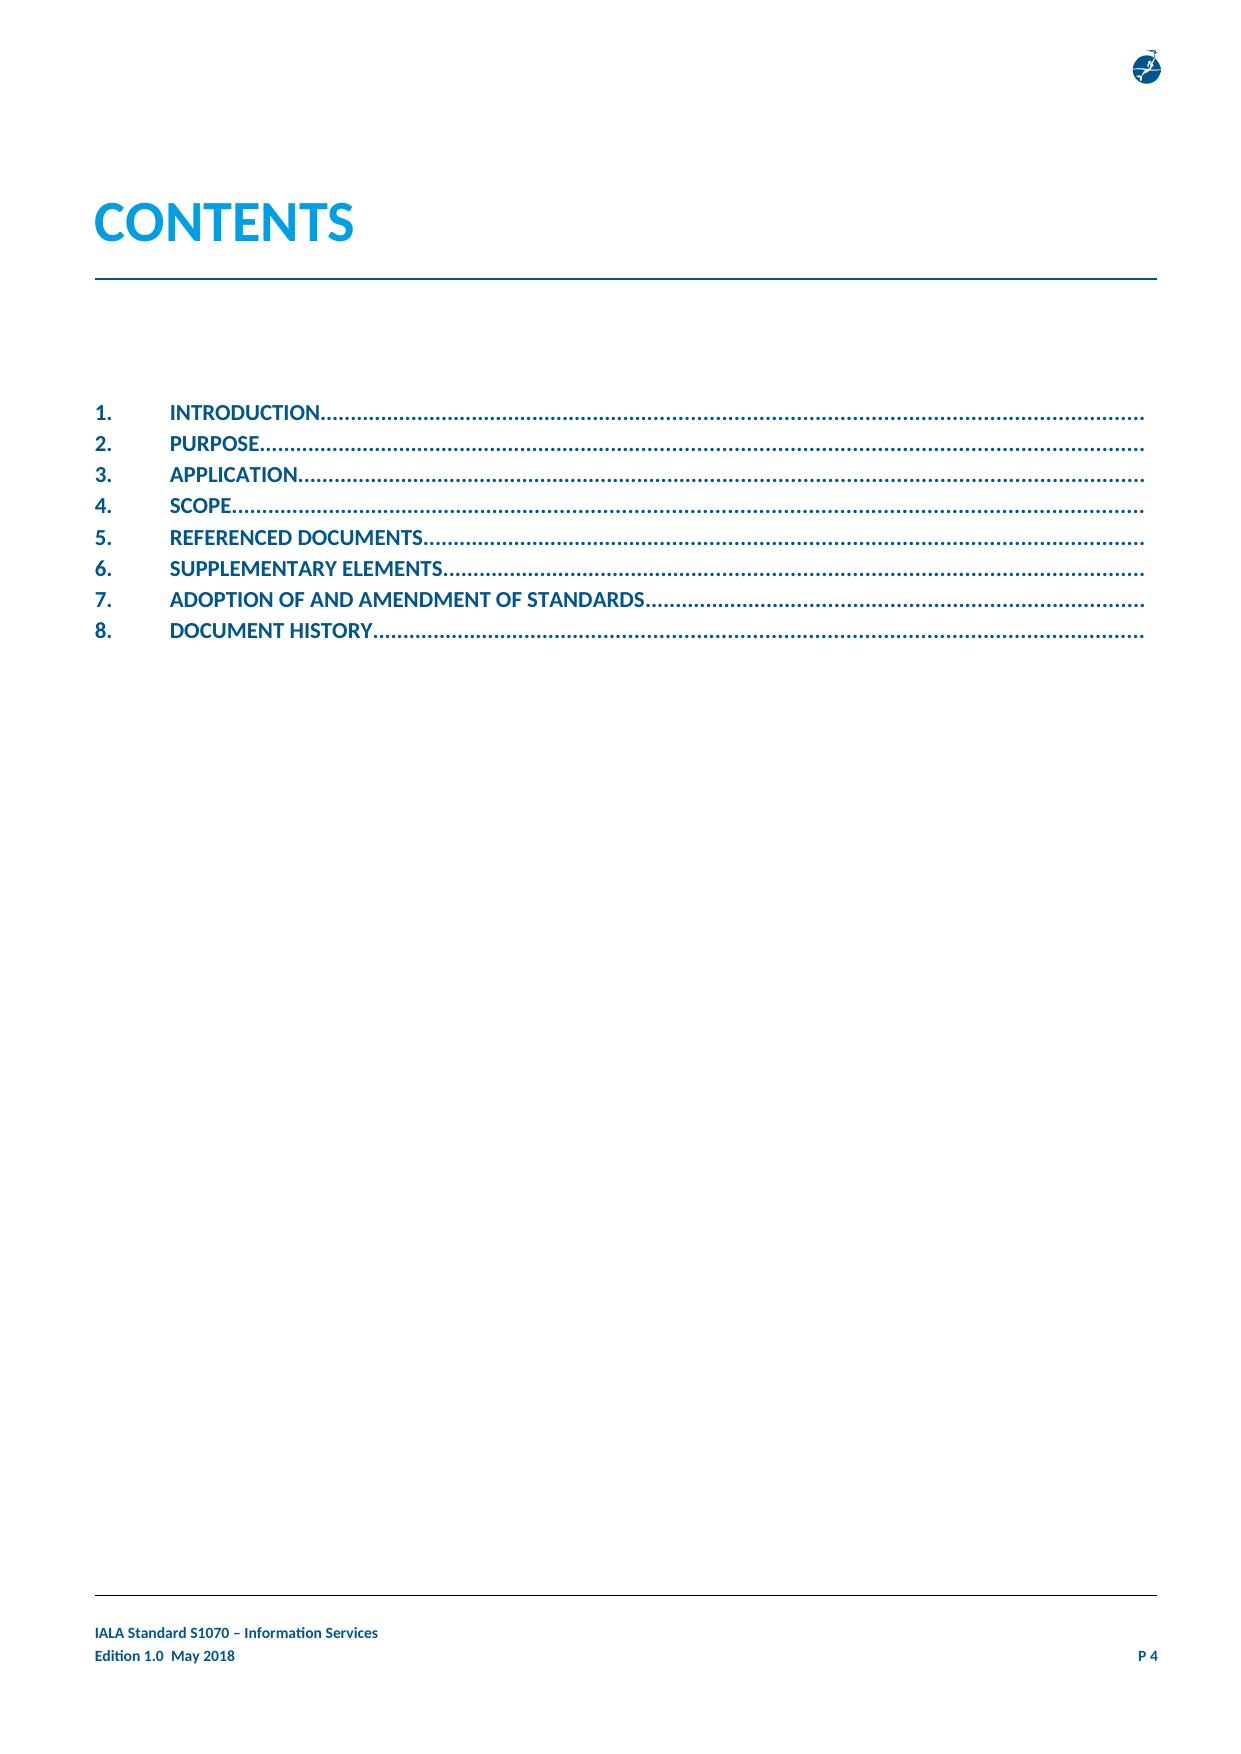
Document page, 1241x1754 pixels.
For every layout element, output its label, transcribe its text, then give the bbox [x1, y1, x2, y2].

picture [1101, 0, 1220, 119]
text 8. DOCUMENT HISTORY 6 [94, 613, 1113, 644]
text 2. PURPOSE 5 [94, 426, 1113, 457]
text 6. SUPPLEMENTARY ELEMENTS 6 [94, 551, 1113, 582]
text 7. ADOPTION OF AND AMENDMENT OF STANDARDS 6 [94, 582, 1113, 613]
text 4. SCOPE 5 [94, 488, 1113, 519]
text 5. REFERENCED DOCUMENTS 6 [94, 519, 1113, 551]
text 3. APPLICATION 5 [94, 457, 1113, 488]
text 1. INTRODUCTION 5 [94, 394, 1113, 426]
